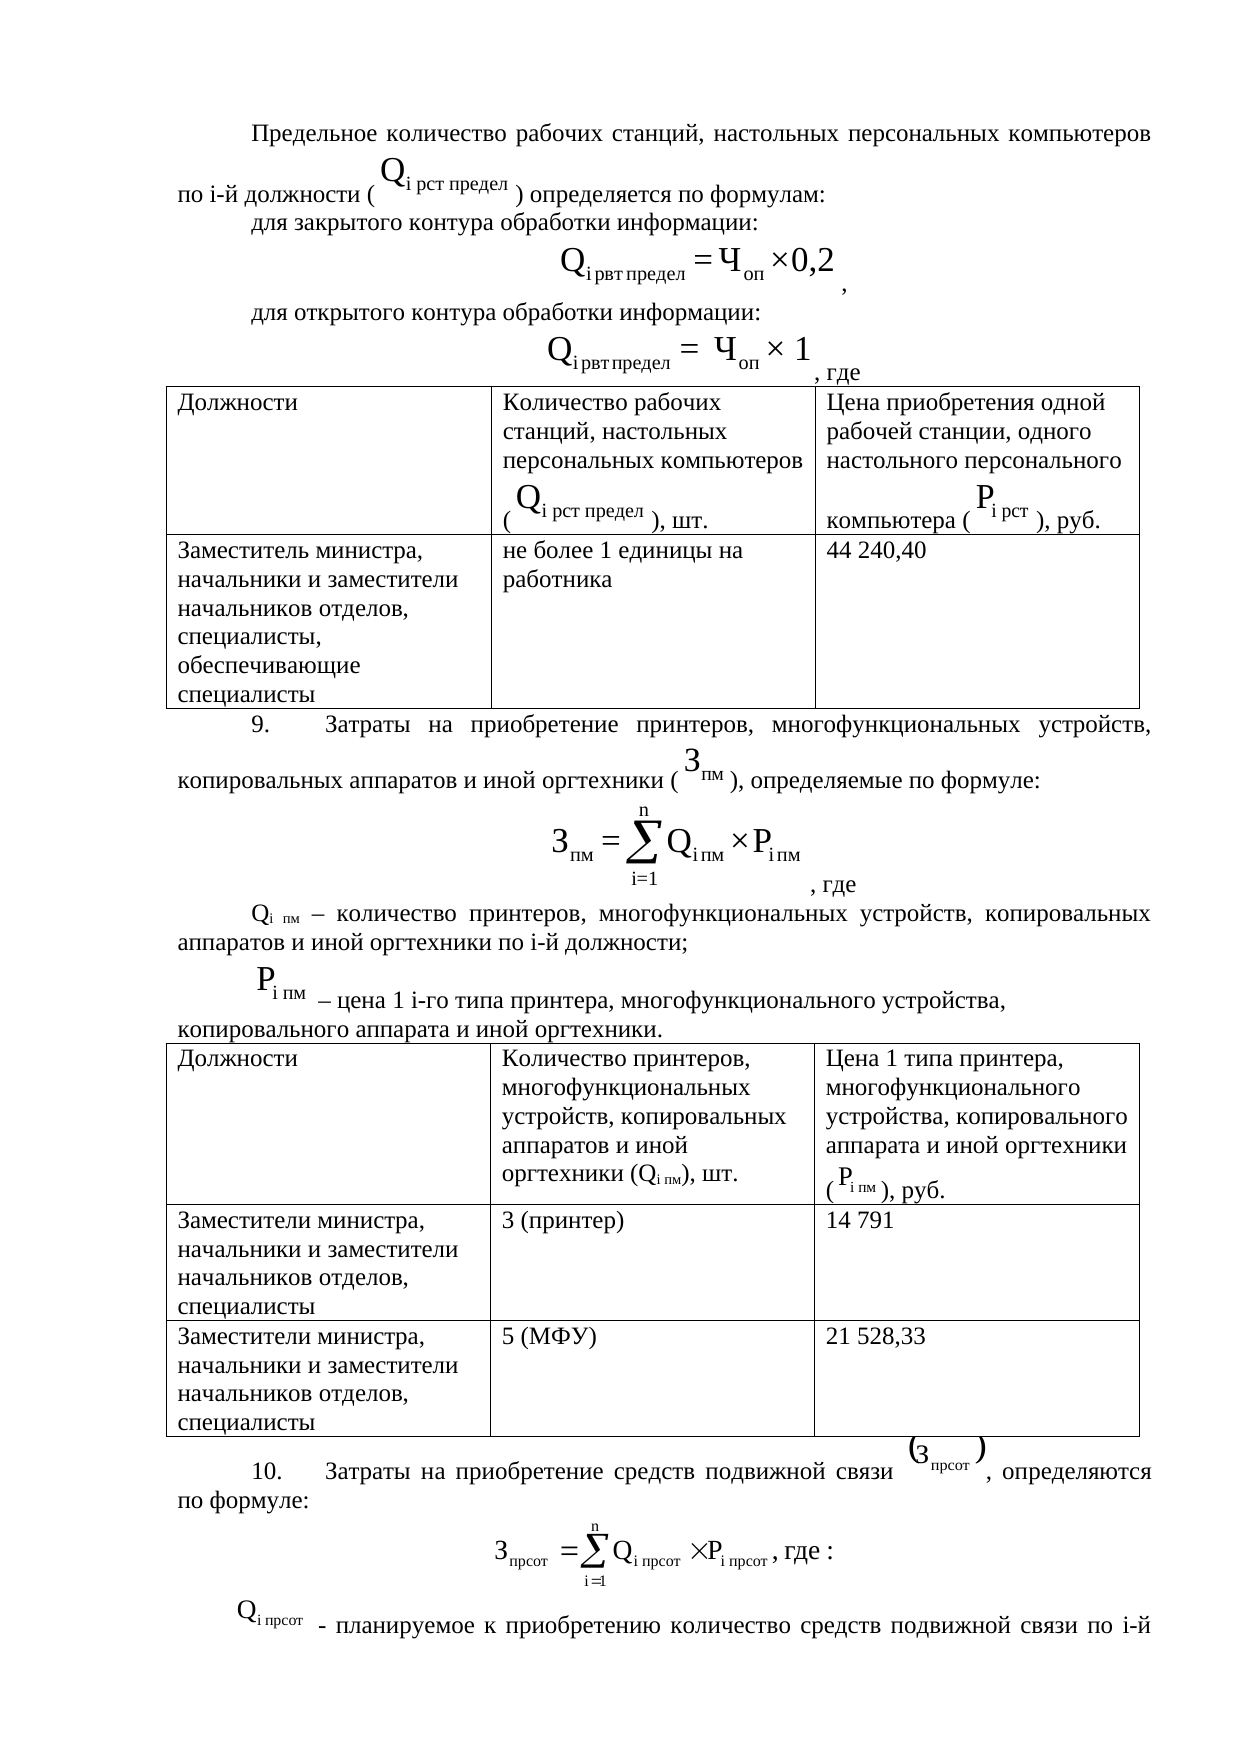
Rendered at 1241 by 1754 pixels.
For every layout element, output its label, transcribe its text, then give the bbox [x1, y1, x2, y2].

table_cell Заместитель министра, начальники и заместители начальников отделов, специалисты, обеспечивающие специалисты [167, 535, 491, 708]
table_cell 14 791 [815, 1205, 1139, 1320]
text для открытого контура обработки информации: [177, 297, 1152, 326]
table_cell 5 (МФУ) [491, 1321, 814, 1436]
table_cell 3 (принтер) [491, 1205, 814, 1320]
text , где [177, 326, 1152, 386]
table_cell не более 1 единицы на работника [492, 535, 815, 708]
text для закрытого контура обработки информации: [177, 207, 1152, 236]
table_header Количество принтеров, многофункциональных устройств, копировальных аппаратов и иной оргтехники (Qi пм), шт. [491, 1044, 814, 1204]
table_header Должности [167, 1044, 490, 1204]
table_cell Заместители министра, начальники и заместители начальников отделов, специалисты [167, 1205, 490, 1320]
table_cell Заместители министра, начальники и заместители начальников отделов, специалисты [167, 1321, 490, 1436]
table_header Цена 1 типа принтера, многофункционального устройства, копировального аппарата и иной оргтехники (), руб. [815, 1044, 1139, 1204]
text Qi пм – количество принтеров, многофункциональных устройств, копировальных аппаратов и иной оргтехники по i-й должности; [177, 898, 1152, 956]
text Предельное количество рабочих станций, настольных персональных компьютеров по i-й должности () определяется по формулам: [177, 118, 1152, 207]
table_cell 21 528,33 [815, 1321, 1139, 1436]
list Затраты на приобретение средств подвижной связи , определяются по формуле: [177, 1437, 1152, 1513]
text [177, 1592, 1152, 1639]
list Затраты на приобретение принтеров, многофункциональных устройств, копировальных аппаратов и иной оргтехники (), определяемые по формуле: [177, 709, 1152, 794]
table_header Количество рабочих станций, настольных персональных компьютеров (), шт. [492, 387, 815, 534]
text , [177, 236, 1152, 297]
text , где [177, 794, 1152, 898]
table_header Должности [167, 387, 491, 534]
text – цена 1 i-го типа принтера, многофункционального устройства, копировального аппарата и иной оргтехники. [177, 956, 1152, 1042]
table_header Цена приобретения одной рабочей станции, одного настольного персонального компьютера (), руб. [816, 387, 1139, 534]
table_cell 44 240,40 [816, 535, 1139, 708]
